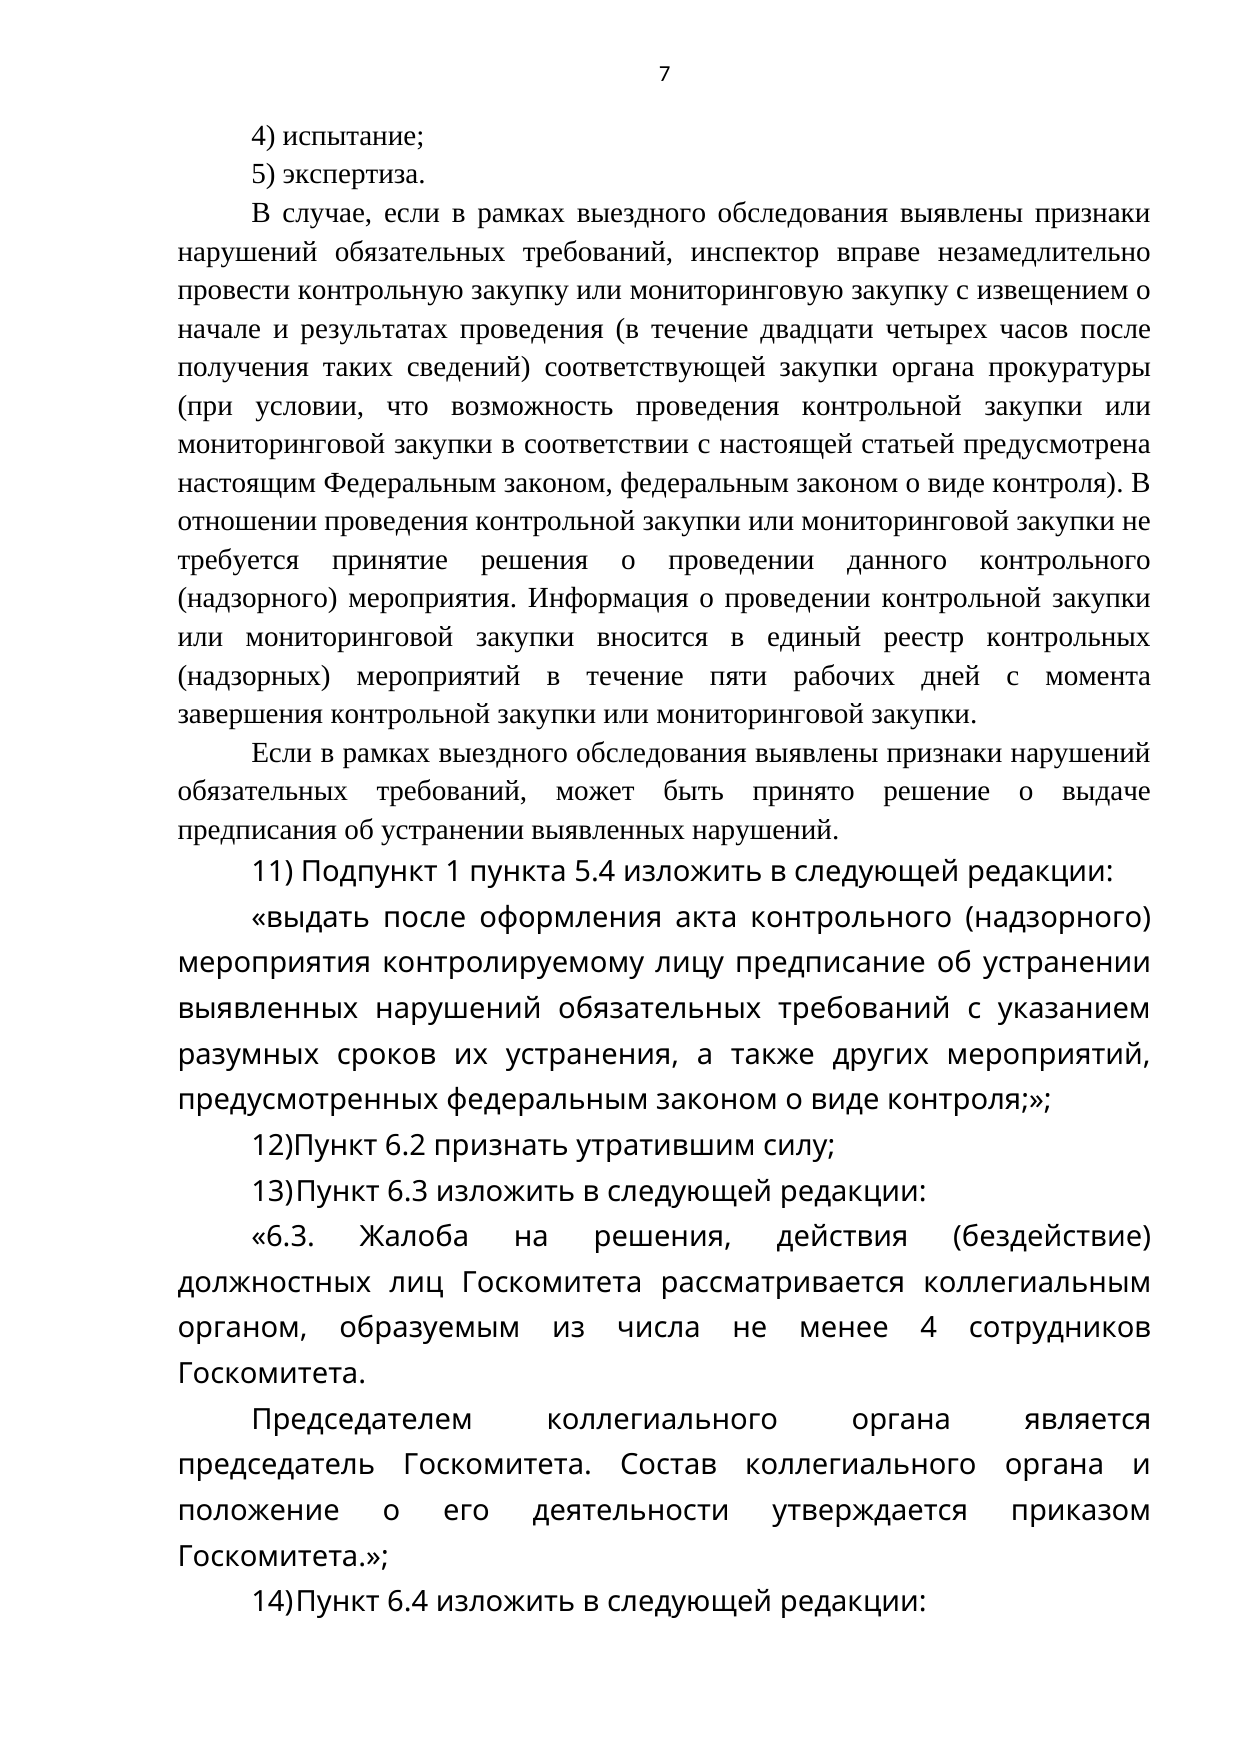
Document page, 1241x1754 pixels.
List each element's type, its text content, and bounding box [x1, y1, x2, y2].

text Если в рамках выездного обследования выявлены признаки нарушений обязательных требований, может быть принято решение о выдаче предписания об устранении выявленных нарушений. [177, 735, 1152, 845]
list Председателем коллегиального органа является председатель Госкомитета. Состав коллегиального органа и положение о его деятельности утверждается приказом Госкомитета.»; [177, 1398, 1152, 1574]
text «выдать после оформления акта контрольного (надзорного) мероприятия контролируемому лицу предписание об устранении выявленных нарушений обязательных требований с указанием разумных сроков их устранения, а также других мероприятий, предусмотренных федеральным законом о виде контроля;»; [177, 896, 1152, 1118]
list Пункт 6.4 изложить в следующей редакции: [177, 1580, 1152, 1620]
list Пункт 6.3 изложить в следующей редакции: [251, 1170, 1152, 1209]
text 12)Пункт 6.2 признать утратившим силу; [251, 1124, 1152, 1164]
list «6.3. Жалоба на решения, действия (бездействие) должностных лиц Госкомитета рассматривается коллегиальным органом, образуемым из числа не менее 4 сотрудников Госкомитета. [177, 1215, 1152, 1392]
text 11) Подпункт 1 пункта 5.4 изложить в следующей редакции: [251, 850, 1152, 890]
text 4) испытание; [177, 118, 1152, 152]
text В случае, если в рамках выездного обследования выявлены признаки нарушений обязательных требований, инспектор вправе незамедлительно провести контрольную закупку или мониторинговую закупку с извещением о начале и результатах проведения (в течение двадцати четырех часов после получения таких сведений) соответствующей закупки органа прокуратуры (при условии, что возможность проведения контрольной закупки или мониторинговой закупки в соответствии с настоящей статьей предусмотрена настоящим Федеральным законом, федеральным законом о виде контроля). В отношении проведения контрольной закупки или мониторинговой закупки не требуется принятие решения о проведении данного контрольного (надзорного) мероприятия. Информация о проведении контрольной закупки или мониторинговой закупки вносится в единый реестр контрольных (надзорных) мероприятий в течение пяти рабочих дней с момента завершения контрольной закупки или мониторинговой закупки. [177, 195, 1152, 730]
text 5) экспертиза. [177, 157, 1152, 190]
